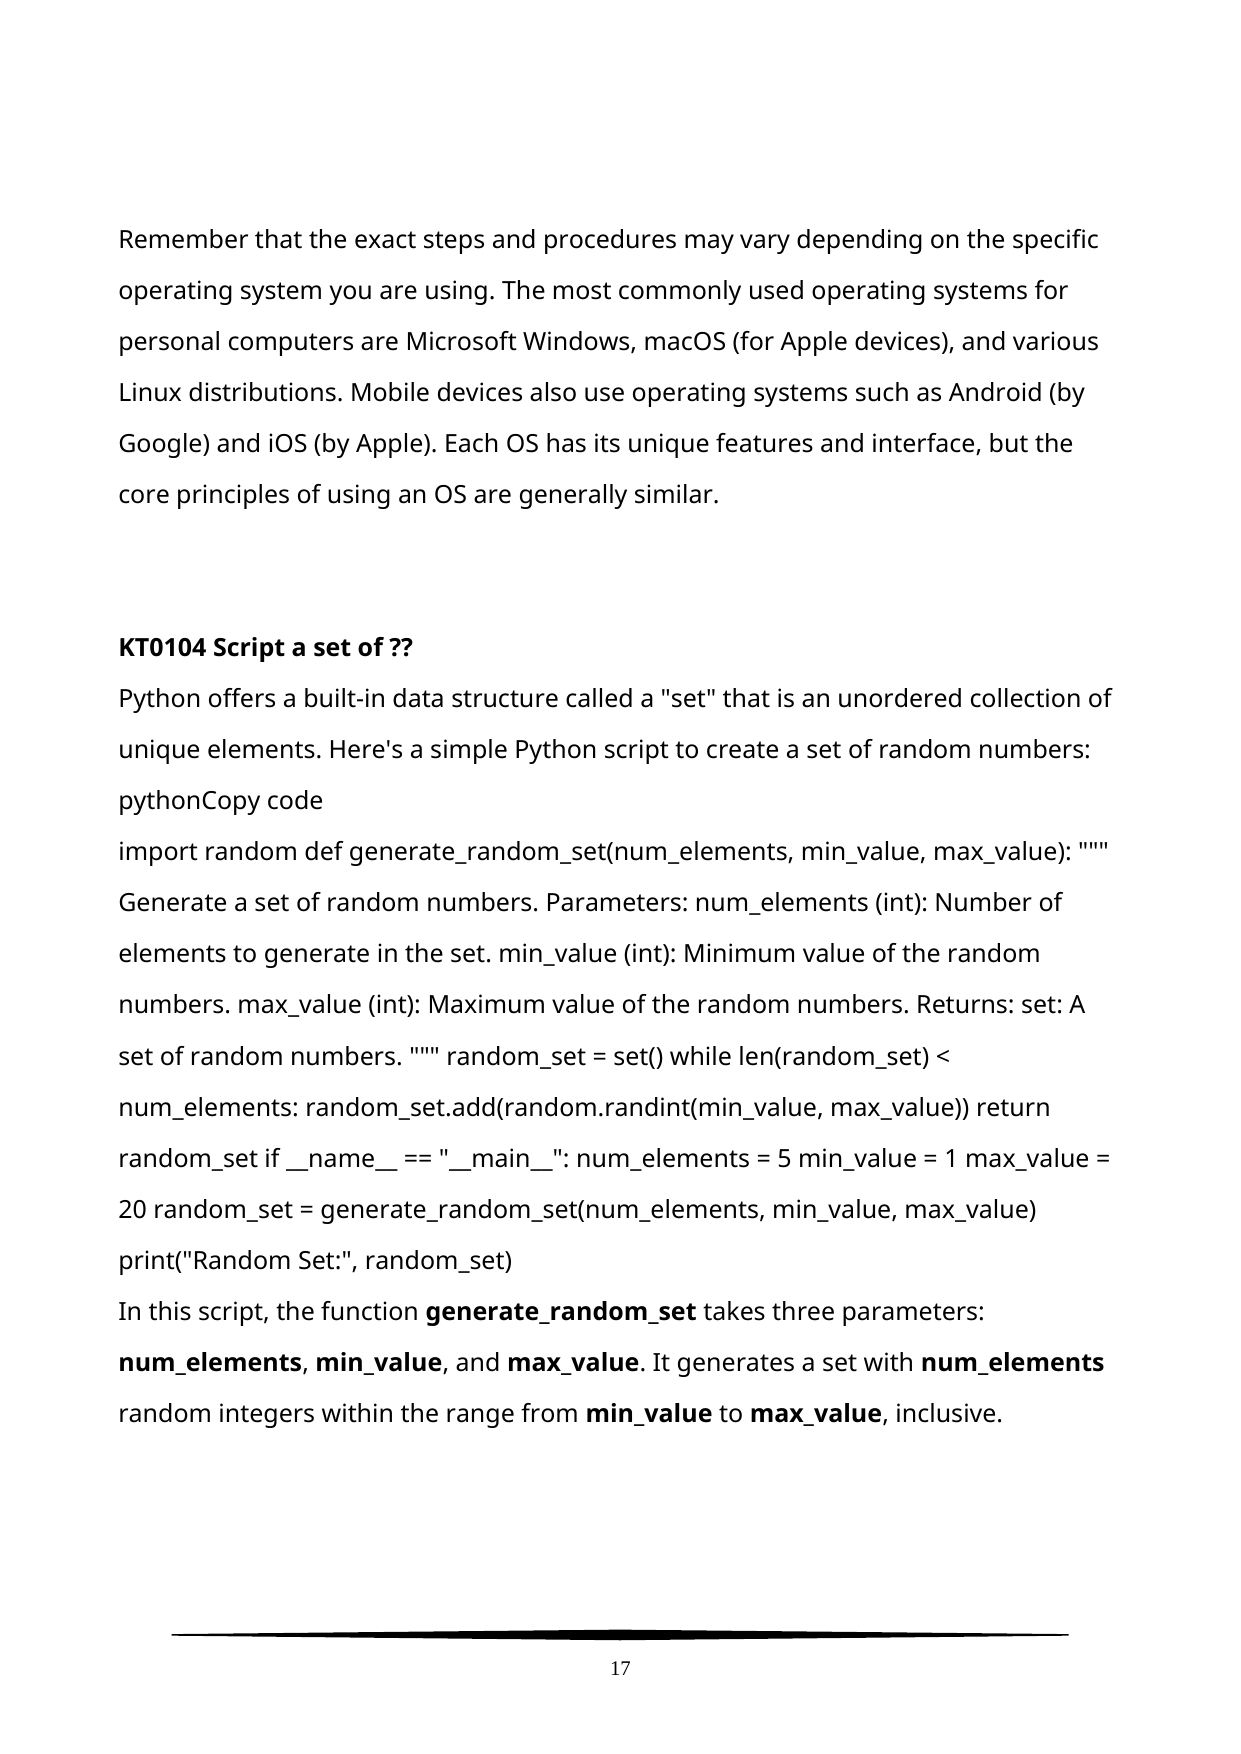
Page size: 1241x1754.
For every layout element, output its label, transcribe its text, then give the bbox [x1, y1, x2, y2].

text Python offers a built-in data structure called a "set" that is an unordered collection of unique elements. Here's a simple Python script to create a set of random numbers: [118, 681, 1122, 766]
text Remember that the exact steps and procedures may vary depending on the specific operating system you are using. The most commonly used operating systems for personal computers are Microsoft Windows, macOS (for Apple devices), and various Linux distributions. Mobile devices also use operating systems such as Android (by Google) and iOS (by Apple). Each OS has its unique features and interface, but the core principles of using an OS are generally similar. [118, 222, 1122, 511]
text pythonCopy code [118, 783, 1122, 817]
text KT0104 Script a set of ?? [118, 630, 1122, 664]
text In this script, the function generate_random_set takes three parameters: num_elements, min_value, and max_value. It generates a set with num_elements random integers within the range from min_value to max_value, inclusive. [118, 1293, 1122, 1429]
text import random def generate_random_set(num_elements, min_value, max_value): """ Generate a set of random numbers. Parameters: num_elements (int): Number of elements to generate in the set. min_value (int): Minimum value of the random numbers. max_value (int): Maximum value of the random numbers. Returns: set: A set of random numbers. """ random_set = set() while len(random_set) < num_elements: random_set.add(random.randint(min_value, max_value)) return random_set if __name__ == "__main__": num_elements = 5 min_value = 1 max_value = 20 random_set = generate_random_set(num_elements, min_value, max_value) print("Random Set:", random_set) [118, 834, 1122, 1276]
